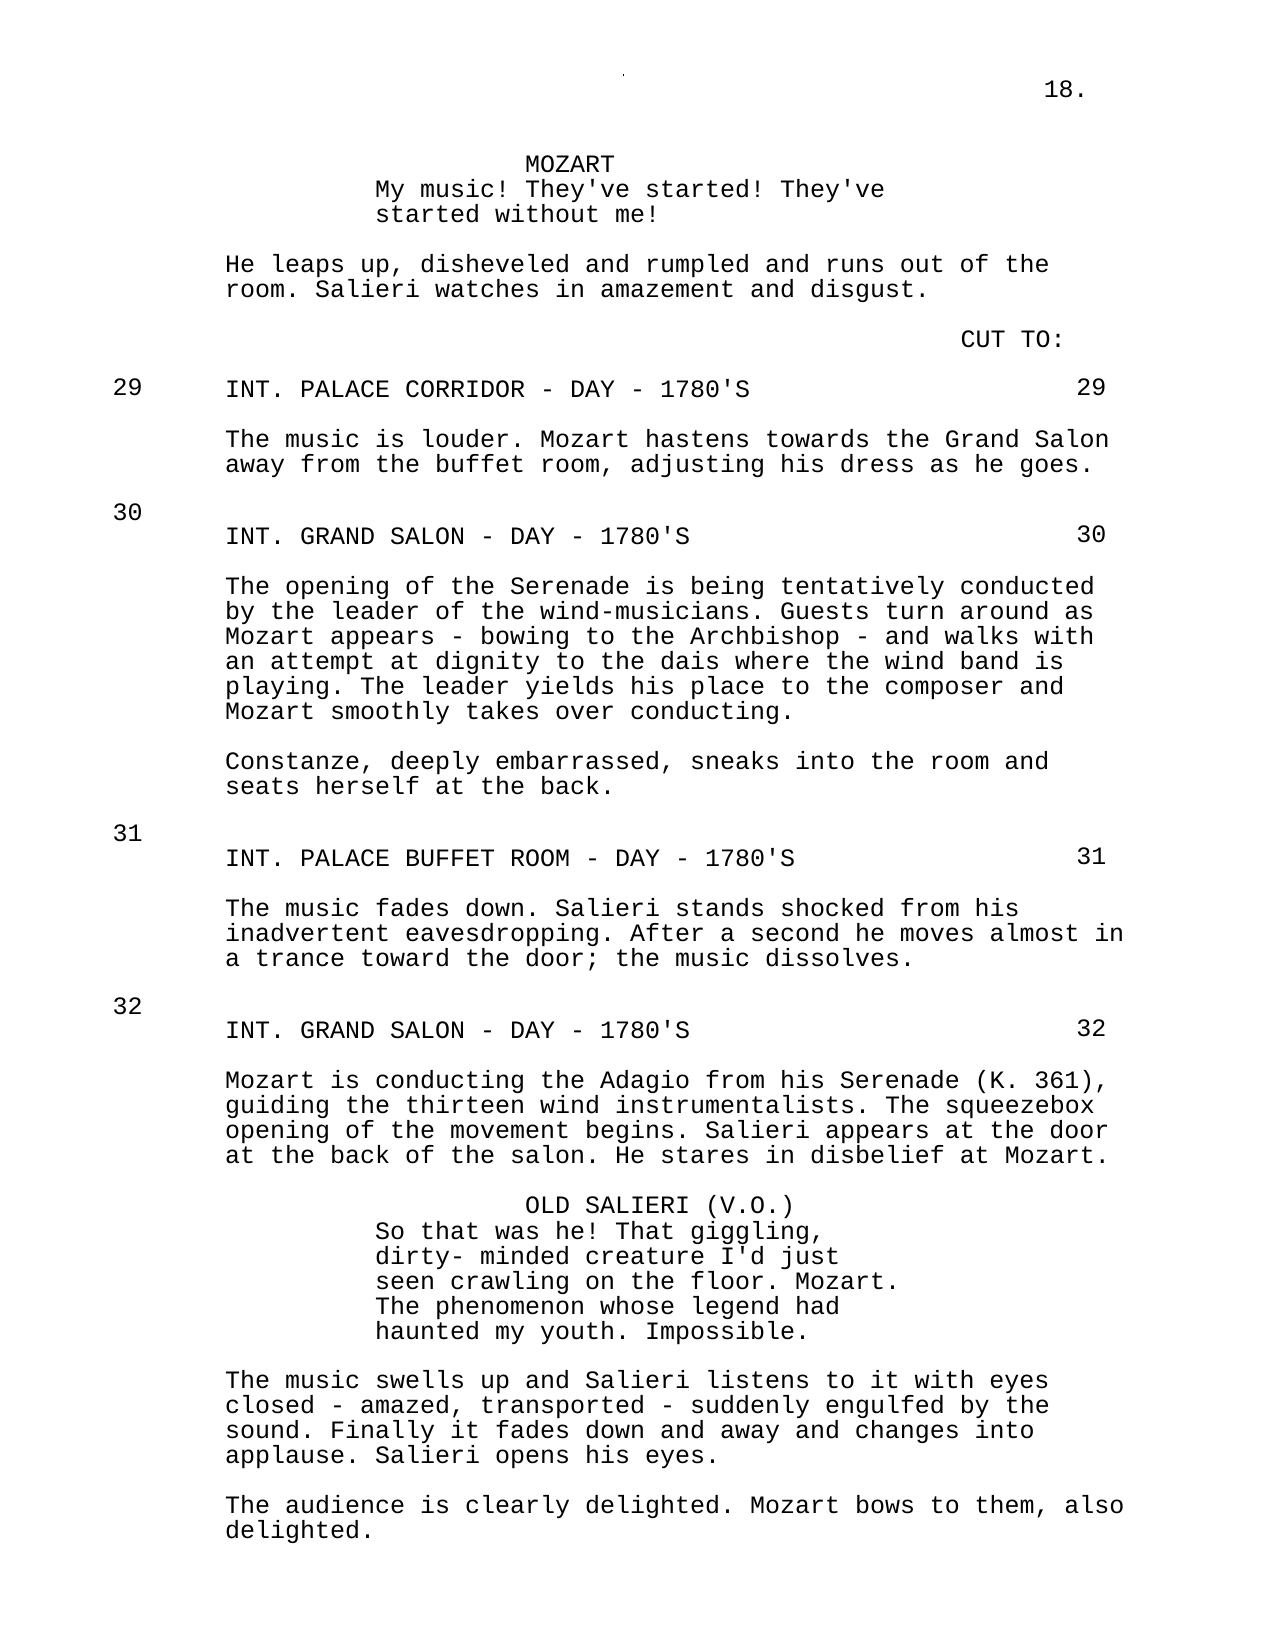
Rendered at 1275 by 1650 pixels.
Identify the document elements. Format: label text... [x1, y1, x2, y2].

text 29 [112, 375, 149, 400]
text INT. GRAND SALON - DAY - 1780'S [225, 524, 696, 550]
text The opening of the Serenade is being tentatively conducted by the leader of the wind-musicians. Guests turn around as Mozart appears - bowing to the Archbishop - and walks with an attempt at dignity to the dais where the wind band is playing. The leader yields his place to the composer and Mozart smoothly takes over conducting. [225, 574, 1110, 724]
text OLD SALIERI (V.O.) [525, 1194, 1135, 1219]
text INT. PALACE BUFFET ROOM - DAY - 1780'S [225, 847, 801, 872]
text MOZART [525, 152, 1071, 177]
text 29 [1076, 375, 1135, 400]
text The phenomenon whose legend had [375, 1294, 1135, 1319]
text 31 [1076, 844, 1135, 869]
text INT. GRAND SALON - DAY - 1780'S [225, 1019, 696, 1044]
text INT. PALACE CORRIDOR - DAY - 1780'S [225, 377, 1071, 402]
text 18. [1044, 77, 1135, 102]
text The music swells up and Salieri listens to it with eyes closed - amazed, transported - suddenly engulfed by the sound. Finally it fades down and away and changes into applause. Salieri opens his eyes. [225, 1369, 1065, 1469]
text CUT TO: [960, 327, 1071, 352]
text 31 [112, 822, 149, 847]
text Constanze, deeply embarrassed, sneaks into the room and seats herself at the back. [225, 749, 1065, 799]
text seen crawling on the floor. Mozart. [375, 1269, 1135, 1294]
text Mozart is conducting the Adagio from his Serenade (K. 361), guiding the thirteen wind instrumentalists. The squeezebox opening of the movement begins. Salieri appears at the door at the back of the salon. He stares in disbelief at Mozart. [225, 1069, 1125, 1169]
text The music fades down. Salieri stands shocked from his inadvertent eavesdropping. After a second he moves almost in a trance toward the door; the music dissolves. [225, 896, 1135, 972]
text So that was he! That giggling, [375, 1219, 1135, 1244]
text My music! They've started! They've [375, 177, 1071, 202]
text started without me! [375, 202, 1071, 227]
text 32 [1076, 1016, 1135, 1042]
text haunted my youth. Impossible. [375, 1319, 1135, 1344]
text 32 [112, 994, 149, 1019]
text The music is louder. Mozart hastens towards the Grand Salon away from the buffet room, adjusting his dress as he goes. [225, 427, 1125, 477]
text 30 [112, 500, 149, 525]
text 30 [1076, 522, 1135, 547]
text dirty- minded creature I'd just [375, 1244, 1135, 1269]
text He leaps up, disheveled and rumpled and runs out of the room. Salieri watches in amazement and disgust. [225, 252, 1071, 302]
text The audience is clearly delighted. Mozart bows to them, also delighted. [225, 1494, 1135, 1544]
